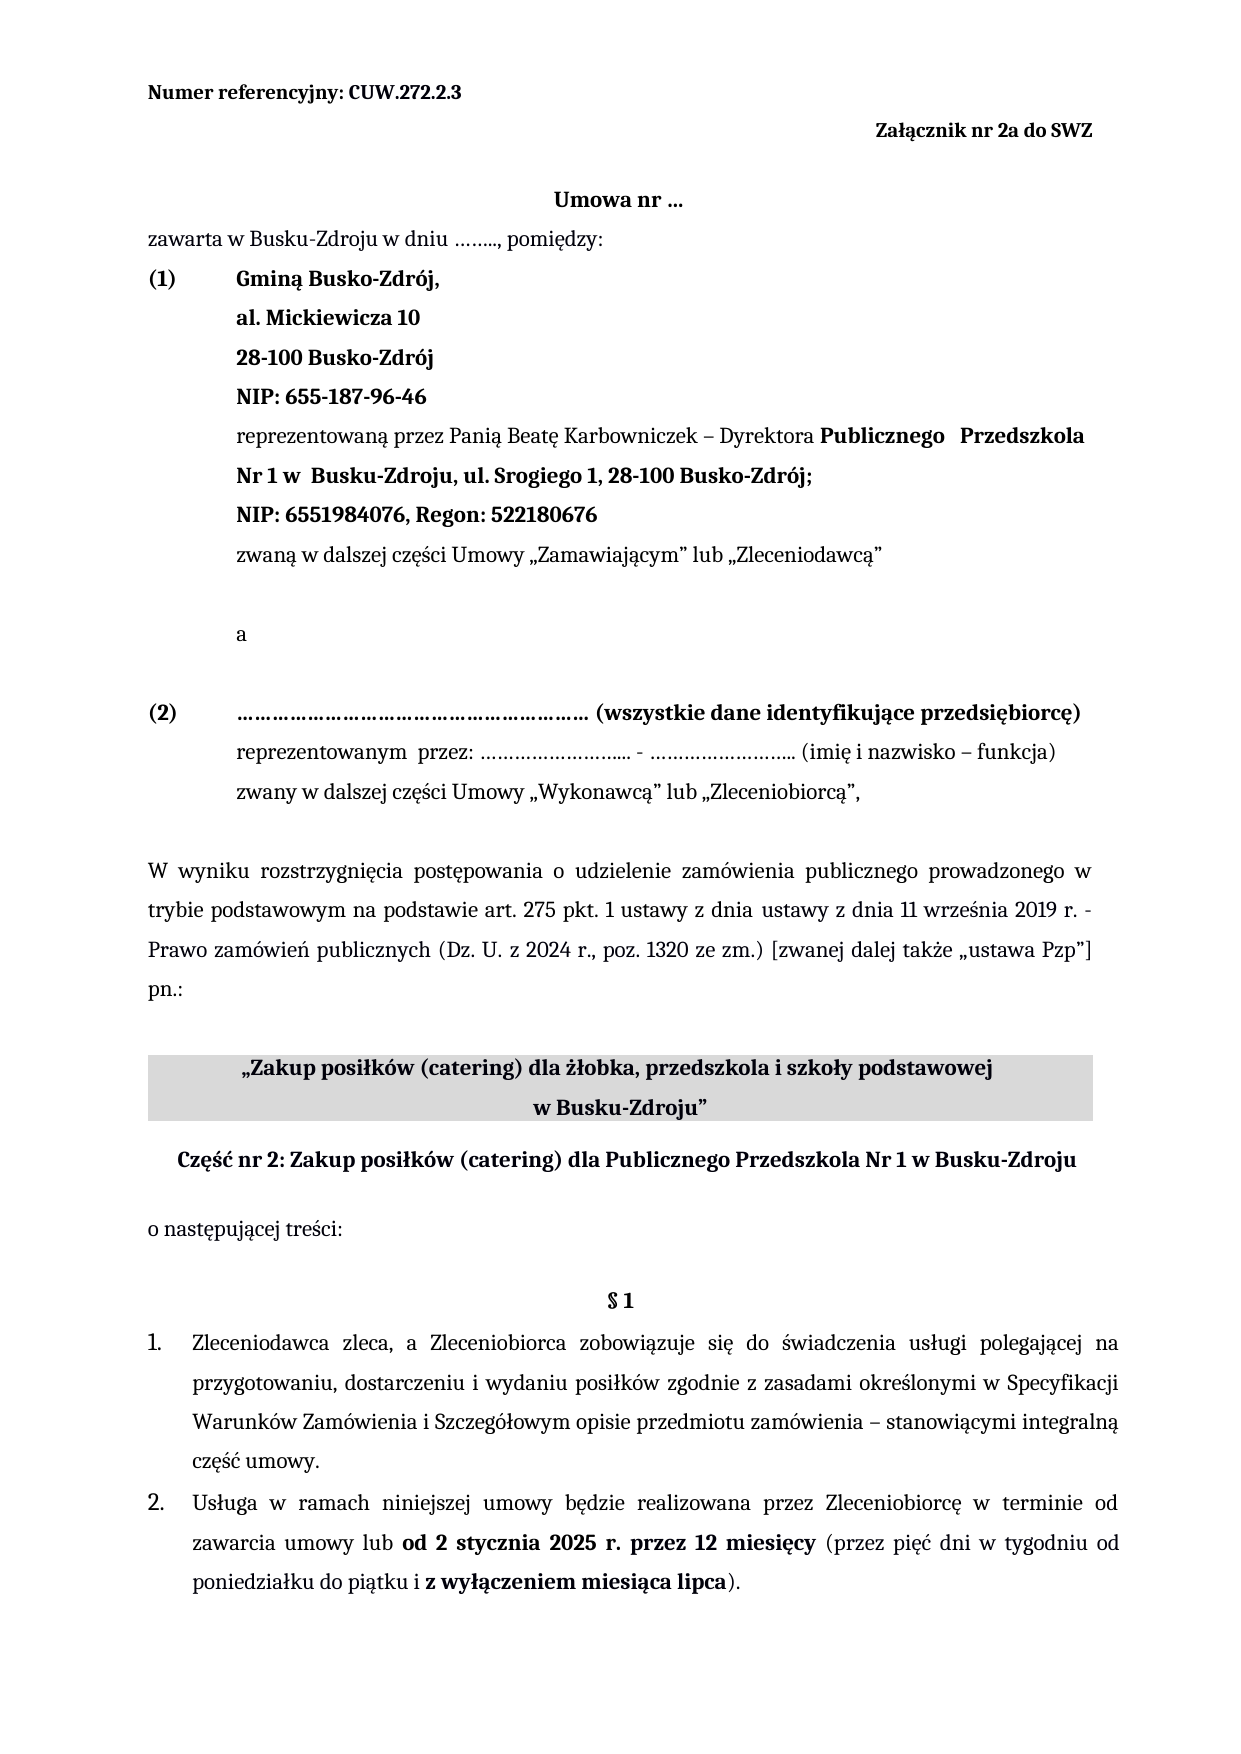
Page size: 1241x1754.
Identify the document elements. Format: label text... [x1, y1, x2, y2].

list 28-100 Busko-Zdrój [236, 344, 1093, 371]
list Załącznik nr 2a do SWZ [148, 118, 1093, 142]
text zawarta w Busku-Zdroju w dniu …….., pomiędzy: [148, 226, 1093, 252]
text o następującej treści: [148, 1216, 1093, 1242]
text Część nr 2: Zakup posiłków (catering) dla Publicznego Przedszkola Nr 1 w Busku-Zdroju [177, 1146, 1093, 1173]
list a [236, 621, 1093, 647]
list Zleceniodawca zleca, a Zleceniobiorca zobowiązuje się do świadczenia usługi polegającej na przygotowaniu, dostarczeniu i wydaniu posiłków zgodnie z zasadami określonymi w Specyfikacji Warunków Zamówienia i Szczegółowym opisie przedmiotu zamówienia – stanowiącymi integralną część umowy. [148, 1327, 1120, 1474]
text W wyniku rozstrzygnięcia postępowania o udzielenie zamówienia publicznego prowadzonego w trybie podstawowym na podstawie art. 275 pkt. 1 ustawy z dnia ustawy z dnia 11 września 2019 r. - Prawo zamówień publicznych (Dz. U. z 2024 r., poz. 1320 ze zm.) [zwanej dalej także „ustawa Pzp”] pn.: [148, 858, 1093, 1002]
list al. Mickiewicza 10 [236, 305, 1093, 331]
text § 1 [148, 1288, 1093, 1314]
text Umowa nr … [148, 186, 1090, 213]
list …………………………………………………… (wszystkie dane identyfikujące przedsiębiorcę) [148, 700, 1093, 726]
list reprezentowanym przez: ……………………... - …………………….. (imię i nazwisko – funkcja) [236, 739, 1093, 766]
list zwaną w dalszej części Umowy „Zamawiającym” lub „Zleceniodawcą” [236, 542, 1093, 568]
list Gminą Busko-Zdrój, [148, 265, 1093, 292]
list Usługa w ramach niniejszej umowy będzie realizowana przez Zleceniobiorcę w terminie od zawarcia umowy lub od 2 stycznia 2025 r. przez 12 miesięcy (przez pięć dni w tygodniu od poniedziałku do piątku i z wyłączeniem miesiąca lipca). [148, 1488, 1120, 1595]
list zwany w dalszej części Umowy „Wykonawcą” lub „Zleceniobiorcą”, [236, 779, 1093, 805]
list NIP: 655-187-96-46 [236, 384, 1093, 410]
text „Zakup posiłków (catering) dla żłobka, przedszkola i szkoły podstawowej w Busku-Zdroju” [148, 1055, 1093, 1121]
list reprezentowaną przez Panią Beatę Karbowniczek – Dyrektora Publicznego Przedszkola Nr 1 w Busku-Zdroju, ul. Srogiego 1, 28-100 Busko-Zdrój; NIP: 6551984076, Regon: 522180676 [236, 423, 1093, 529]
